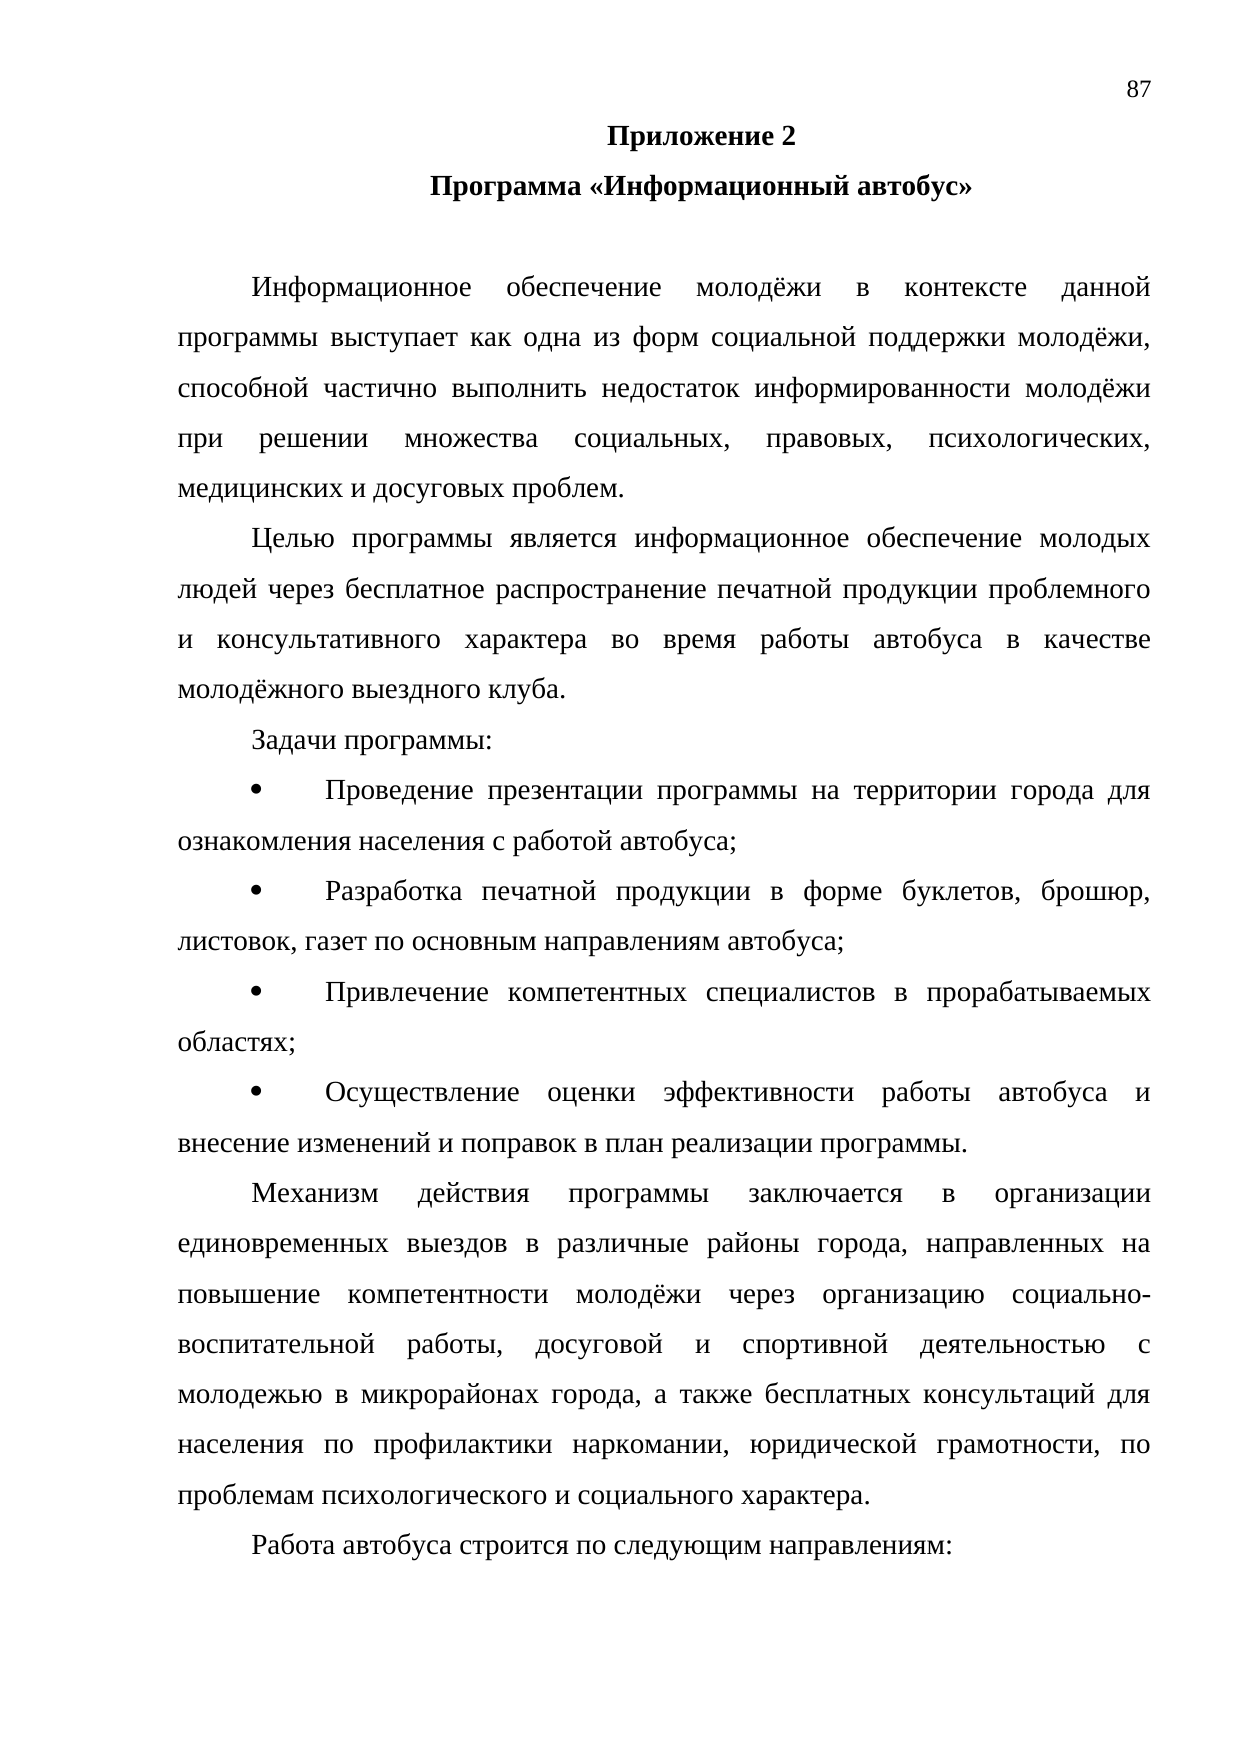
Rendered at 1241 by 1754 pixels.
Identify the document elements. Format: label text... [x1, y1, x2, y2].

text Информационное обеспечение молодёжи в контексте данной программы выступает как одна из форм социальной поддержки молодёжи, способной частично выполнить недостаток информированности молодёжи при решении множества социальных, правовых, психологических, медицинских и досуговых проблем. [177, 269, 1152, 504]
list Привлечение компетентных специалистов в прорабатываемых областях; [177, 974, 1152, 1058]
text Целью программы является информационное обеспечение молодых людей через бесплатное распространение печатной продукции проблемного и консультативного характера во время работы автобуса в качестве молодёжного выездного клуба. [177, 521, 1152, 705]
list Разработка печатной продукции в форме буклетов, брошюр, листовок, газет по основным направлениям автобуса; [177, 873, 1152, 957]
list Осуществление оценки эффективности работы автобуса и внесение изменений и поправок в план реализации программы. [177, 1074, 1152, 1158]
text Механизм действия программы заключается в организации единовременных выездов в различные районы города, направленных на повышение компетентности молодёжи через организацию социально-воспитательной работы, досуговой и спортивной деятельностью с молодежью в микрорайонах города, а также бесплатных консультаций для населения по профилактики наркомании, юридической грамотности, по проблемам психологического и социального характера. [177, 1175, 1152, 1511]
text Программа «Информационный автобус» [177, 168, 1152, 202]
text Задачи программы: [177, 722, 1152, 755]
text Работа автобуса строится по следующим направлениям: [177, 1527, 1152, 1561]
list Проведение презентации программы на территории города для ознакомления населения с работой автобуса; [177, 772, 1152, 856]
text Приложение 2 [177, 118, 1152, 152]
